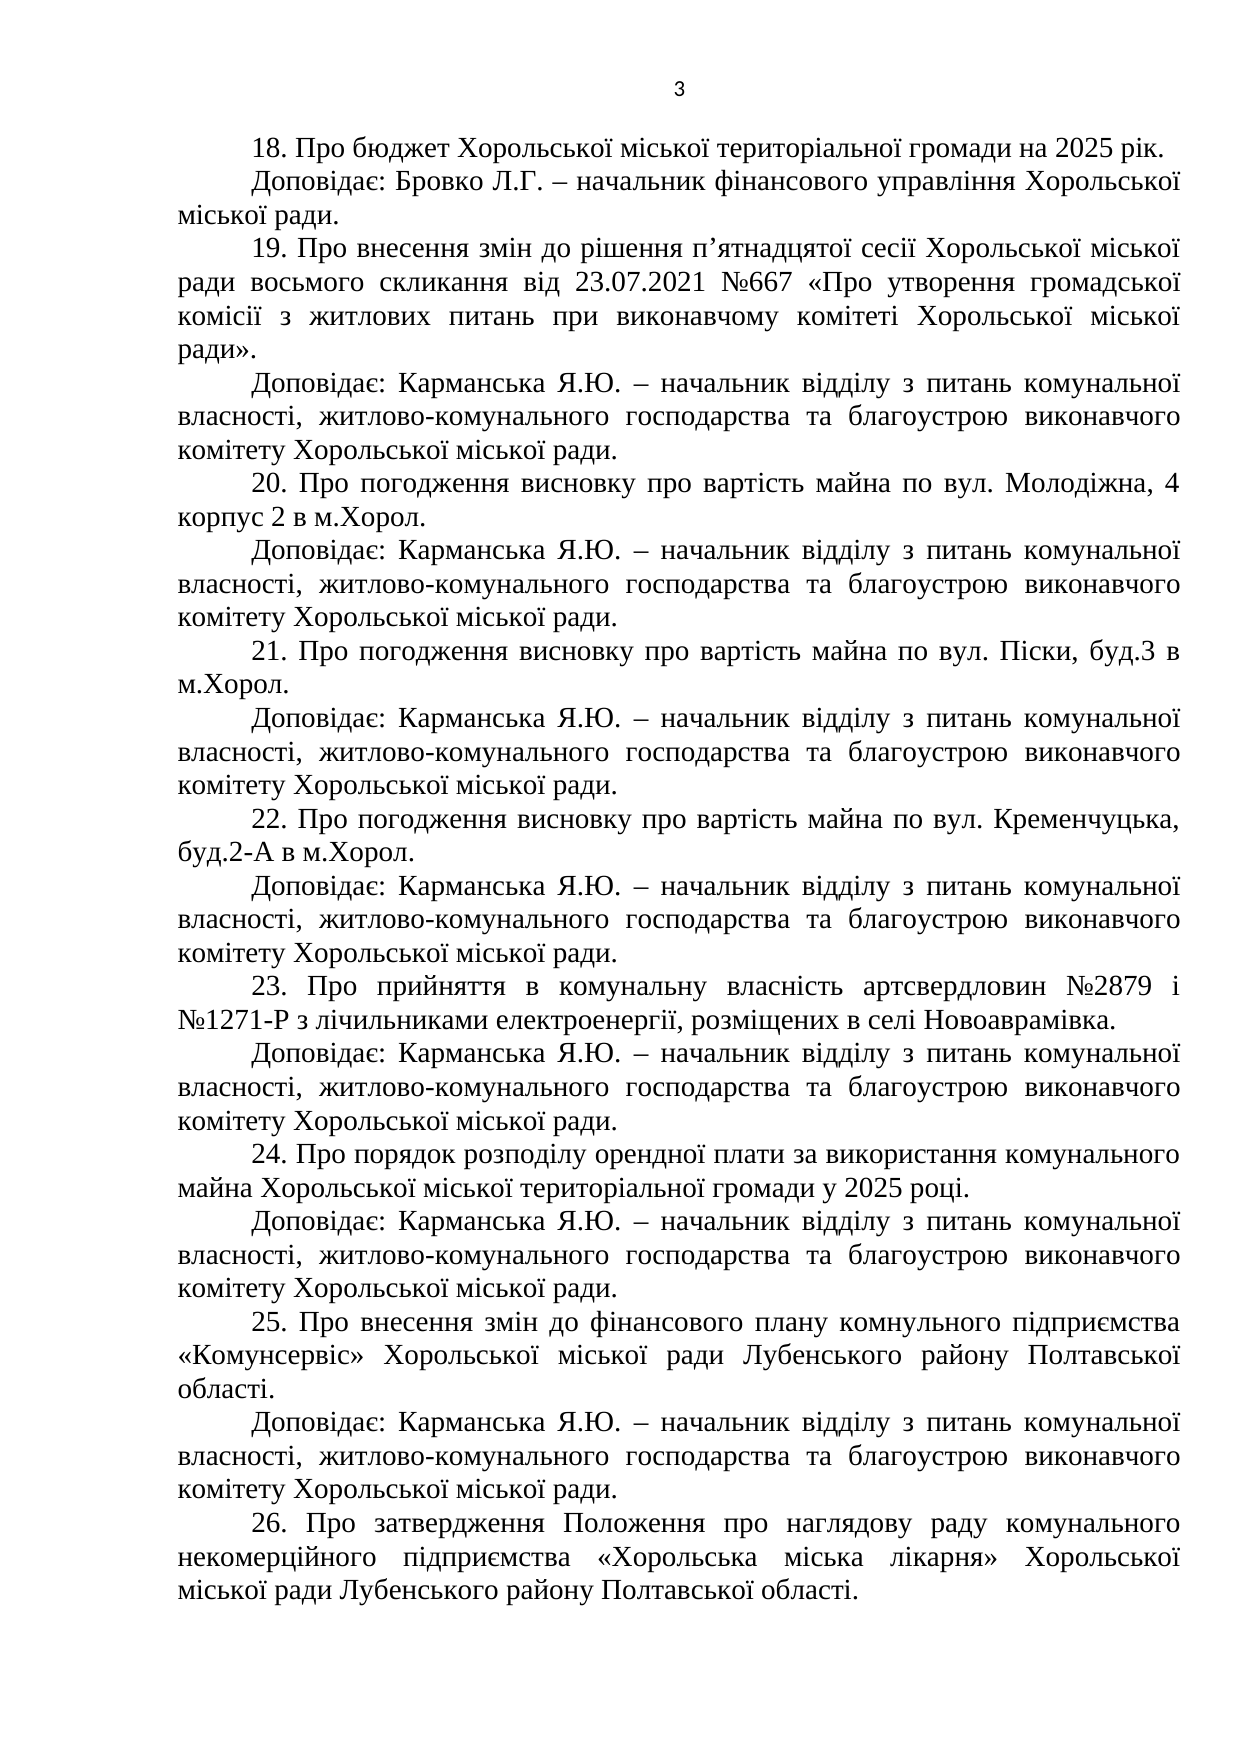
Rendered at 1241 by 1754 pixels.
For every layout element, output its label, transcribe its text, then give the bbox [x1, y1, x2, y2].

text 24. Про порядок розподілу орендної плати за використання комунального майна Хорольської міської територіальної громади у 2025 році. [177, 1136, 1181, 1203]
text 23. Про прийняття в комунальну власність артсвердловин №2879 і №1271-Р з лічильниками електроенергії, розміщених в селі Новоаврамівка. [177, 968, 1181, 1036]
text 22. Про погодження висновку про вартість майна по вул. Кременчуцька, буд.2-А в м.Хорол. [177, 801, 1181, 868]
text 26. Про затвердження Положення про наглядову раду комунального некомерційного підприємства «Хорольська міська лікарня» Хорольської міської ради Лубенського району Полтавської області. [177, 1505, 1181, 1606]
text Доповідає: Бровко Л.Г. – начальник фінансового управління Хорольської міської ради. [177, 163, 1181, 231]
text 21. Про погодження висновку про вартість майна по вул. Піски, буд.3 в м.Хорол. [177, 633, 1181, 700]
text 25. Про внесення змін до фінансового плану комнульного підприємства «Комунсервіс» Хорольської міської ради Лубенського району Полтавської області. [177, 1304, 1181, 1404]
text 19. Про внесення змін до рішення п’ятнадцятої сесії Хорольської міської ради восьмого скликання від 23.07.2021 №667 «Про утворення громадської комісії з житлових питань при виконавчому комітеті Хорольської міської ради». [177, 231, 1181, 365]
text 18. Про бюджет Хорольської міської територіальної громади на 2025 рік. [177, 130, 1181, 163]
text 20. Про погодження висновку про вартість майна по вул. Молодіжна, 4 корпус 2 в м.Хорол. [177, 465, 1181, 532]
